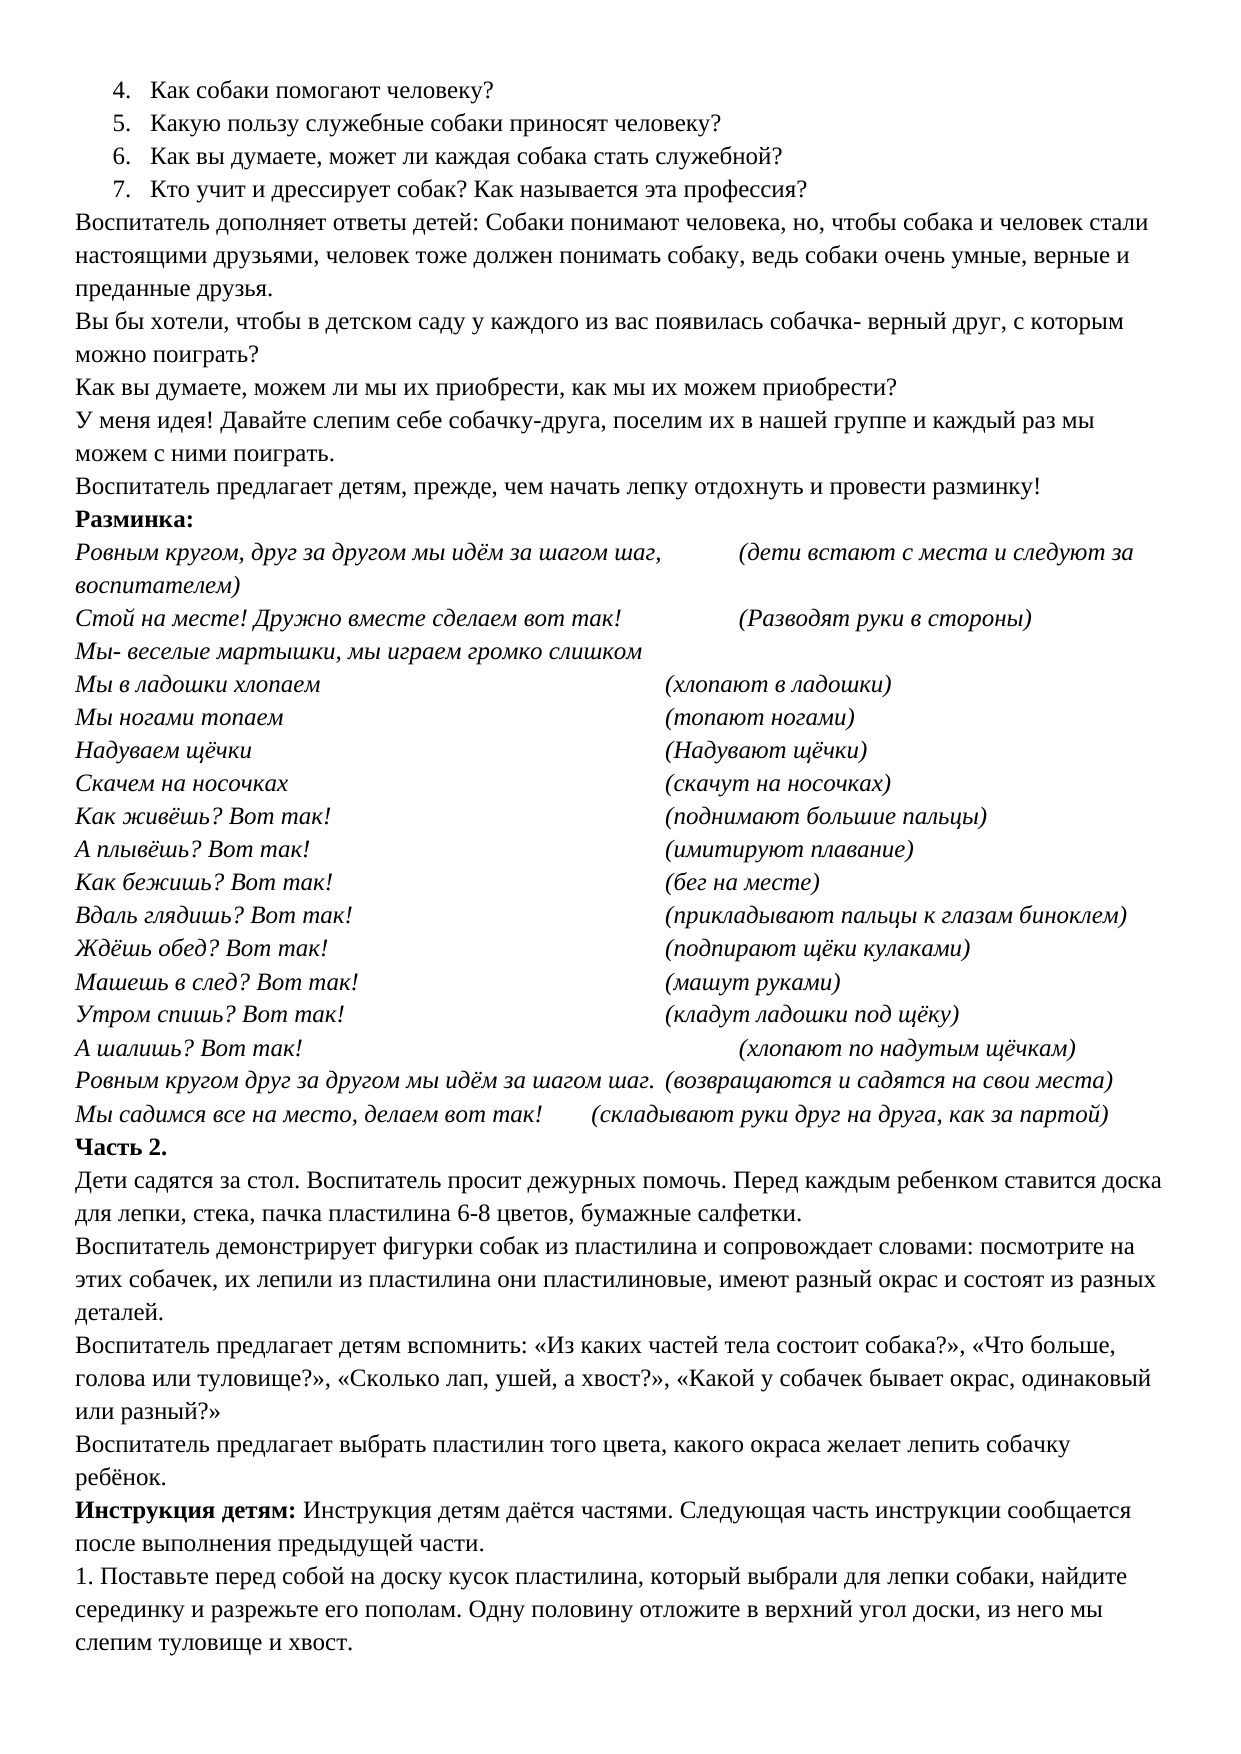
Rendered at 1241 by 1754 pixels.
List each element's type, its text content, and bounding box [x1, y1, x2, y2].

text Скачем на носочках (скачут на носочках) [75, 768, 1165, 797]
text Ровным кругом друг за другом мы идём за шагом шаг. (возвращаются и садятся на свои места) [75, 1066, 1165, 1094]
text У меня идея! Давайте слепим себе собачку-друга, поселим их в нашей группе и каждый раз мы можем с ними поиграть. [75, 405, 1165, 467]
text Мы в ладошки хлопаем (хлопают в ладошки) [75, 669, 1165, 698]
text Вдаль глядишь? Вот так! (прикладывают пальцы к глазам биноклем) [75, 901, 1165, 929]
text Ровным кругом, друг за другом мы идём за шагом шаг, (дети встают с места и следуют за воспитателем) [75, 537, 1165, 599]
text Надуваем щёчки (Надувают щёчки) [75, 735, 1165, 764]
text Мы садимся все на место, делаем вот так! (складывают руки друг на друга, как за партой) [75, 1099, 1165, 1127]
text Как вы думаете, можем ли мы их приобрести, как мы их можем приобрести? [75, 372, 1165, 401]
text Как живёшь? Вот так! (поднимают большие пальцы) [75, 801, 1165, 830]
text Воспитатель предлагает детям вспомнить: «Из каких частей тела состоит собака?», «Что больше, голова или туловище?», «Сколько лап, ушей, а хвост?», «Какой у собачек бывает окрас, одинаковый или разный?» [75, 1330, 1165, 1424]
text Мы ногами топаем (топают ногами) [75, 702, 1165, 731]
text Стой на месте! Дружно вместе сделаем вот так! (Разводят руки в стороны) [75, 603, 1165, 632]
list Какую пользу служебные собаки приносят человеку? [112, 108, 1165, 137]
text Воспитатель дополняет ответы детей: Собаки понимают человека, но, чтобы собака и человек стали настоящими друзьями, человек тоже должен понимать собаку, ведь собаки очень умные, верные и преданные друзья. [75, 207, 1165, 302]
text Мы- веселые мартышки, мы играем громко слишком [75, 636, 1165, 665]
text Ждёшь обед? Вот так! (подпирают щёки кулаками) [75, 933, 1165, 962]
text Часть 2. [75, 1132, 1165, 1160]
text Утром спишь? Вот так! (кладут ладошки под щёку) [75, 999, 1165, 1028]
text Воспитатель демонстрирует фигурки собак из пластилина и сопровождает словами: посмотрите на этих собачек, их лепили из пластилина они пластилиновые, имеют разный окрас и состоят из разных деталей. [75, 1231, 1165, 1326]
text Машешь в след? Вот так! (машут руками) [75, 967, 1165, 995]
text А шалишь? Вот так! (хлопают по надутым щёчкам) [75, 1033, 1165, 1061]
text 1. Поставьте перед собой на доску кусок пластилина, который выбрали для лепки собаки, найдите серединку и разрежьте его пополам. Одну половину отложите в верхний угол доски, из него мы слепим туловище и хвост. [75, 1561, 1165, 1656]
list Как вы думаете, может ли каждая собака стать служебной? [112, 141, 1165, 170]
text А плывёшь? Вот так! (имитируют плавание) [75, 834, 1165, 863]
text Разминка: [75, 504, 1165, 533]
text Как бежишь? Вот так! (бег на месте) [75, 867, 1165, 896]
text Вы бы хотели, чтобы в детском саду у каждого из вас появилась собачка- верный друг, с которым можно поиграть? [75, 306, 1165, 368]
text Воспитатель предлагает детям, прежде, чем начать лепку отдохнуть и провести разминку! [75, 471, 1165, 500]
text Воспитатель предлагает выбрать пластилин того цвета, какого окраса желает лепить собачку ребёнок. [75, 1429, 1165, 1491]
text Дети садятся за стол. Воспитатель просит дежурных помочь. Перед каждым ребенком ставится доска для лепки, стека, пачка пластилина 6-8 цветов, бумажные салфетки. [75, 1165, 1165, 1226]
list Кто учит и дрессирует собак? Как называется эта профессия? [112, 174, 1165, 203]
list Как собаки помогают человеку? [112, 75, 1165, 104]
text Инструкция детям: Инструкция детям даётся частями. Следующая часть инструкции сообщается после выполнения предыдущей части. [75, 1495, 1165, 1557]
